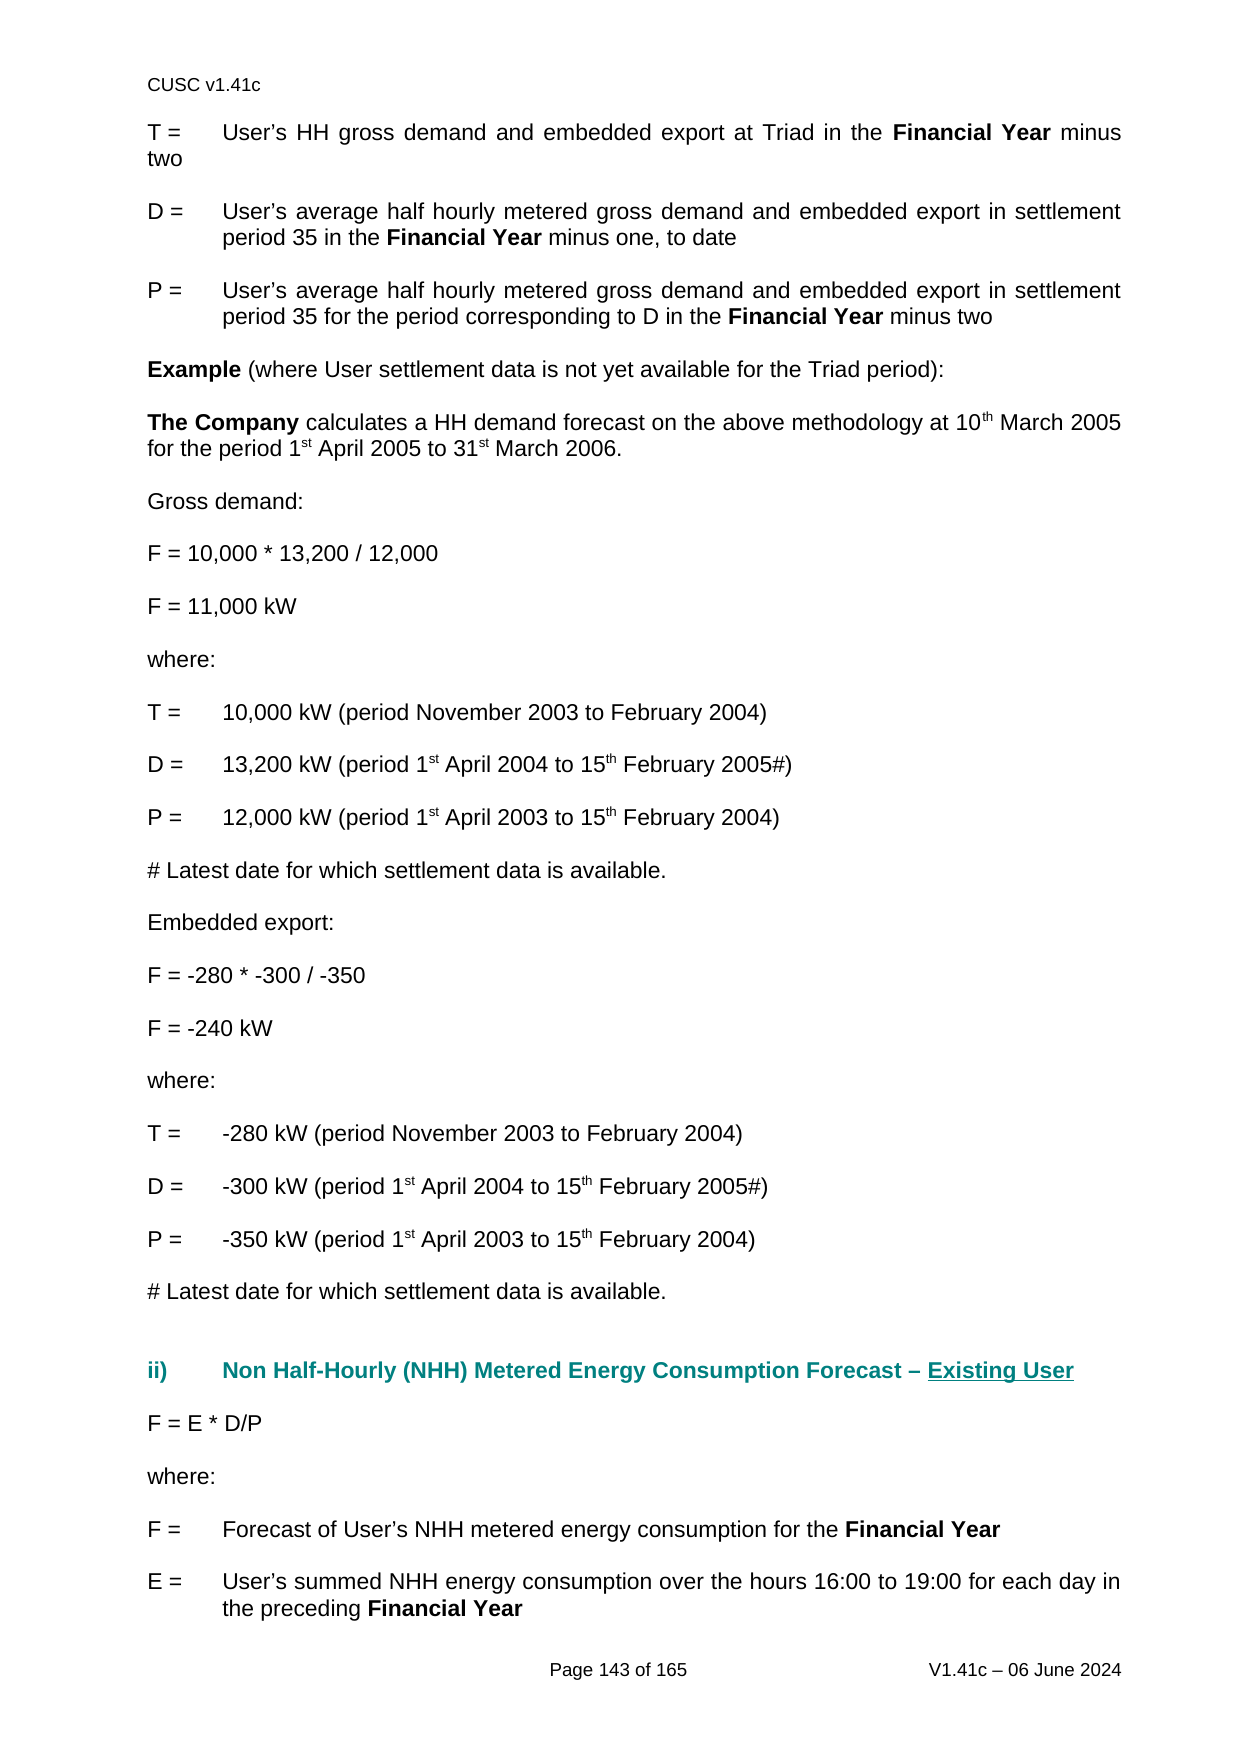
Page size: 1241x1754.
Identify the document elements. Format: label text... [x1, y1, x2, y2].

text # Latest date for which settlement data is available. [147, 1278, 1121, 1305]
text Example (where User settlement data is not yet available for the Triad period): [147, 356, 1121, 382]
text P = 12,000 kW (period 1st April 2003 to 15th February 2004) [147, 804, 1121, 830]
text F = 10,000 * 13,200 / 12,000 [147, 540, 1121, 567]
text P = -350 kW (period 1st April 2003 to 15th February 2004) [147, 1226, 1121, 1252]
text P = User’s average half hourly metered gross demand and embedded export in settlement period 35 for the period corresponding to D in the Financial Year minus two [147, 277, 1121, 329]
text where: [147, 646, 1121, 672]
text The Company calculates a HH demand forecast on the above methodology at 10th March 2005 for the period 1st April 2005 to 31st March 2006. [147, 409, 1121, 461]
text where: [147, 1463, 1121, 1489]
text D = -300 kW (period 1st April 2004 to 15th February 2005#) [147, 1173, 1121, 1199]
text where: [147, 1067, 1121, 1094]
text F = E * D/P [147, 1410, 1121, 1436]
text D = 13,200 kW (period 1st April 2004 to 15th February 2005#) [147, 751, 1121, 778]
text T = 10,000 kW (period November 2003 to February 2004) [147, 698, 1121, 725]
text # Latest date for which settlement data is available. [147, 857, 1121, 883]
text F = Forecast of User’s NHH metered energy consumption for the Financial Year [147, 1516, 1121, 1542]
text T = User’s HH gross demand and embedded export at Triad in the Financial Year minus two [147, 119, 1121, 171]
text F = 11,000 kW [147, 593, 1121, 619]
text F = -240 kW [147, 1015, 1121, 1041]
text T = -280 kW (period November 2003 to February 2004) [147, 1120, 1121, 1147]
text E = User’s summed NHH energy consumption over the hours 16:00 to 19:00 for each day in the preceding Financial Year [147, 1568, 1121, 1621]
text D = User’s average half hourly metered gross demand and embedded export in settlement period 35 in the Financial Year minus one, to date [147, 198, 1121, 251]
subtitle ii) Non Half-Hourly (NHH) Metered Energy Consumption Forecast – Existing User [147, 1357, 1121, 1384]
text F = -280 * -300 / -350 [147, 962, 1121, 988]
text Embedded export: [147, 909, 1121, 936]
text Gross demand: [147, 488, 1121, 514]
